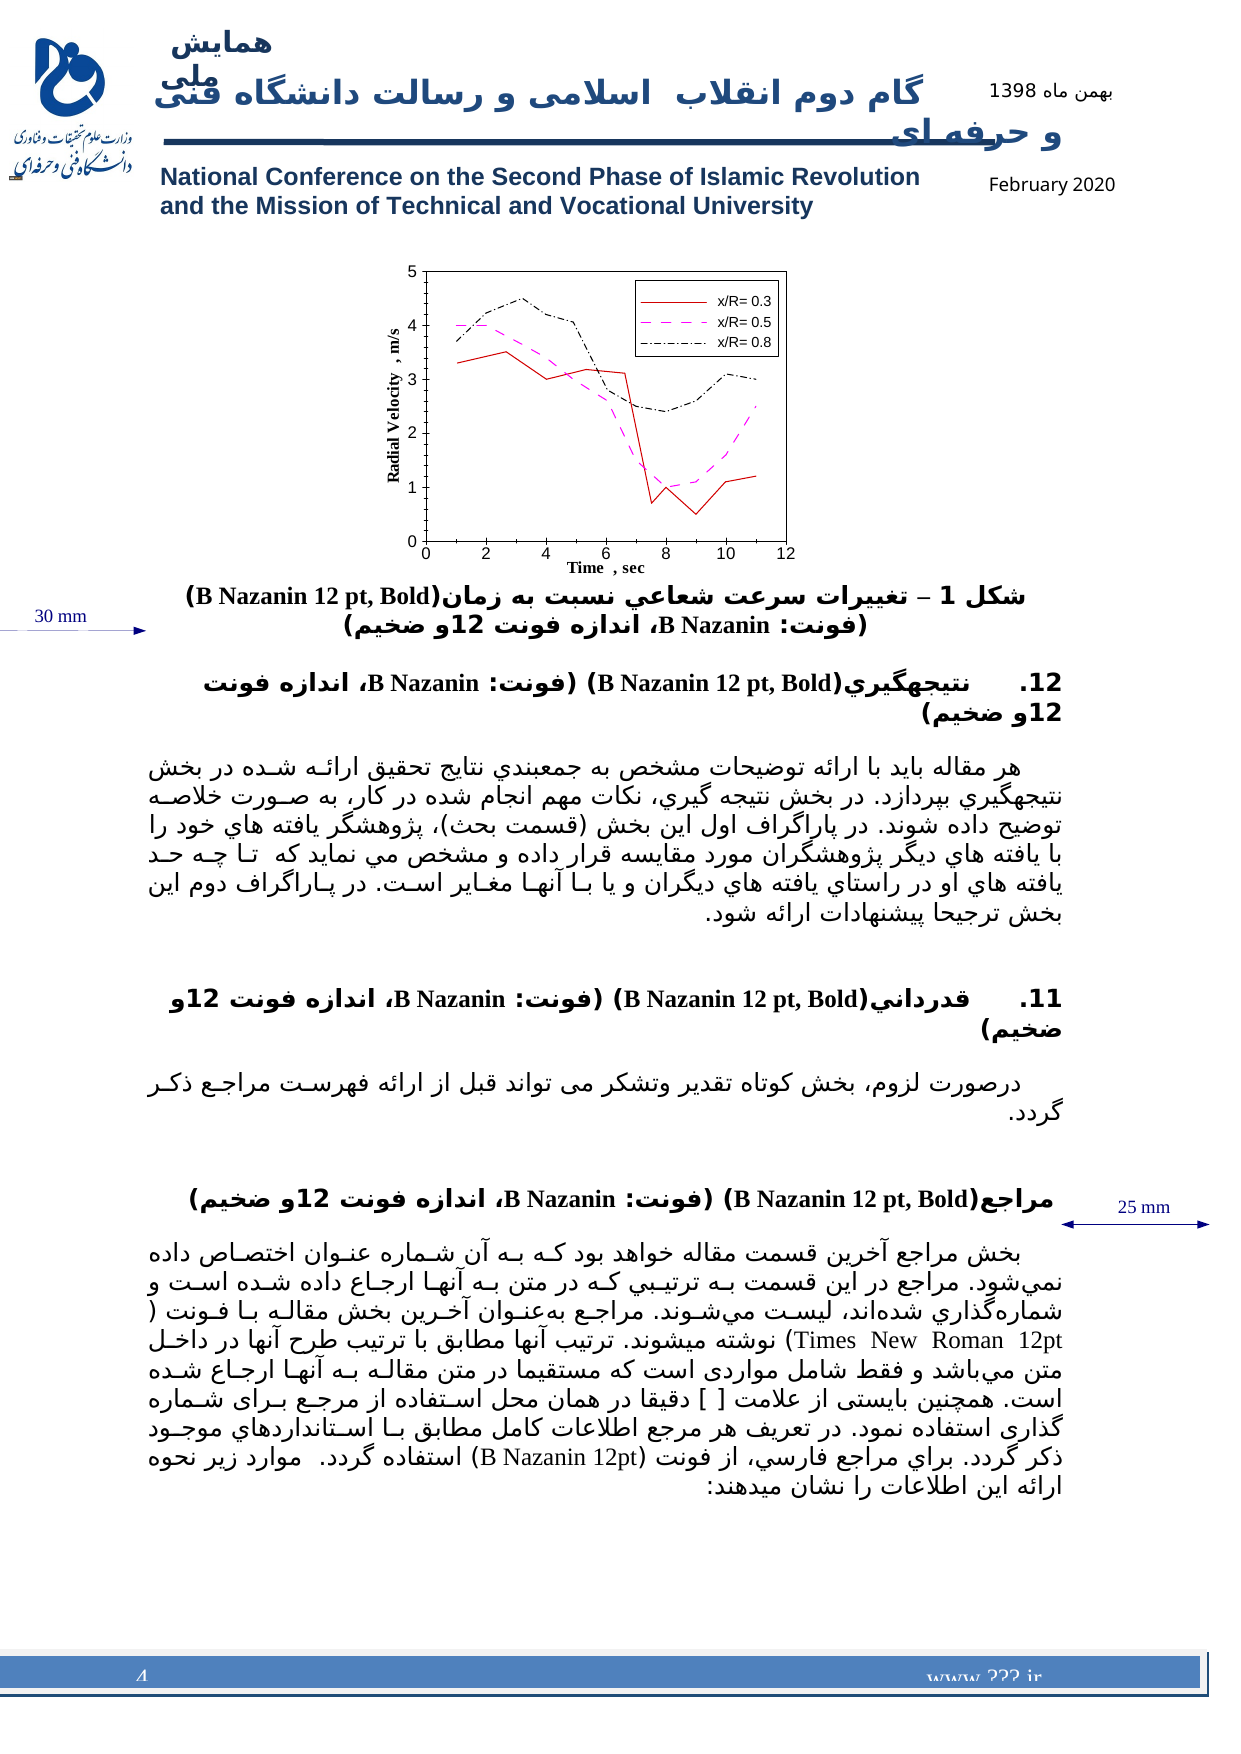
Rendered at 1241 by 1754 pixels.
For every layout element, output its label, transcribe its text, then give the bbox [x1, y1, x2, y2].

picture [9, 28, 135, 182]
text هر مقاله بايد با ارائه توضيحات مشخص به جمعبندي نتايج تحقيق ارائه شده در بخش نتيجهگيري بپردازد.‌‌ در بخش نتيجه گيري، نكات مهم انجام شده در كار، به صورت خلاصه توضيح داده شوند. در پاراگراف اول این بخش (قسمت بحث)، پژوهشگر يافته هاي خود را با يافته هاي ديگر پژوهشگران مورد مقايسه قرار داده و مشخص مي نمايد که تا چه حد يافته هاي او در راستاي يافته هاي ديگران و يا با آنها مغاير است. در پاراگراف دوم این بخش ترجیحا پيشنهادات ارائه شود. [148, 752, 1063, 927]
text 11. قدرداني(B Nazanin 12 pt, Bold) (فونت: B Nazanin، اندازه فونت 12و ضخیم) [148, 984, 1063, 1043]
text مراجع(B Nazanin 12 pt, Bold) (فونت: B Nazanin، اندازه فونت 12و ضخیم) [148, 1184, 1063, 1213]
text شکل 1 – تغييرات سرعت شعاعي نسبت به زمان(B Nazanin 12 pt, Bold) (فونت: B Nazanin، اندازه فونت 12و ضخیم) [148, 581, 1063, 640]
text 12. نتيجهگيري(B Nazanin 12 pt, Bold) (فونت: B Nazanin، اندازه فونت 12و ضخیم) [148, 668, 1063, 727]
text بخش مراجع آخرين قسمت مقاله خواهد بود كه به آن شماره عنوان اختصاص داده نمي‌شود. مراجع در اين قسمت به ترتيبي كه در متن به آنها ارجاع داده شده است و شماره‌گذاري شده‌اند، ليست مي‌شوند. مراجع به‌عنوان آخرين بخش مقاله با فونت (Times New Roman 12pt) نوشته ميشوند. ترتيب آنها مطابق با ترتيب طرح آنها در داخل متن مي‌باشد و فقط شامل مواردی است که مستقيما در متن مقاله به آنها ارجاع شده است. همچنین بایستی از علامت [ ] دقیقا در همان محل استفاده از مرجع برای شماره گذاری استفاده نمود. در تعريف هر مرجع اطلاعات کامل مطابق با استانداردهاي موجود ذکر گردد. براي مراجع فارسي، از فونت (B Nazanin 12pt) استفاده گردد. موارد زير نحوه ارائه اين اطلاعات را نشان ميدهند: [148, 1238, 1063, 1501]
text درصورت لزوم، بخش کوتاه تقدير وتشکر می تواند قبل از ارائه فهرست مراجع ذکر گردد. [148, 1068, 1063, 1126]
